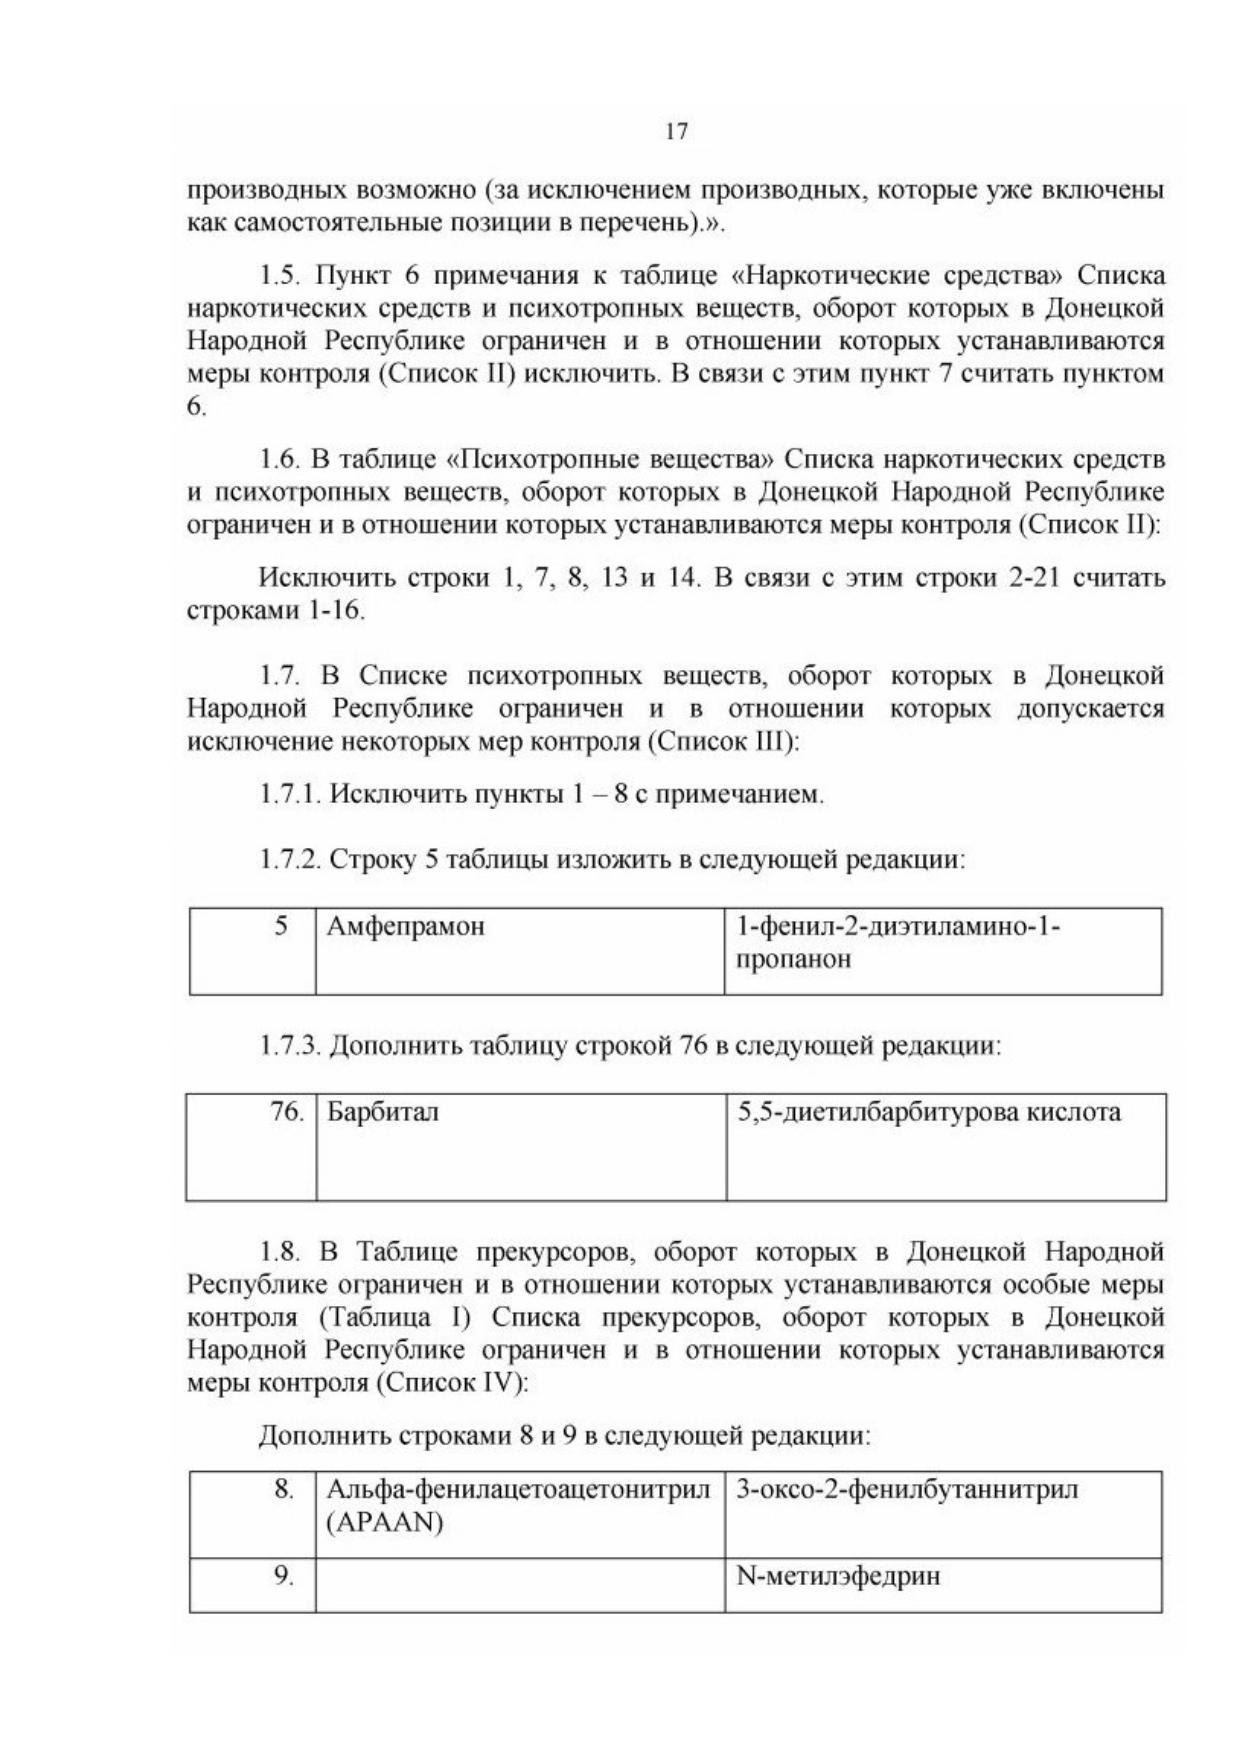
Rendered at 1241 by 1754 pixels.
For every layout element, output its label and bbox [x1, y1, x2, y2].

picture [171, 103, 1187, 1655]
